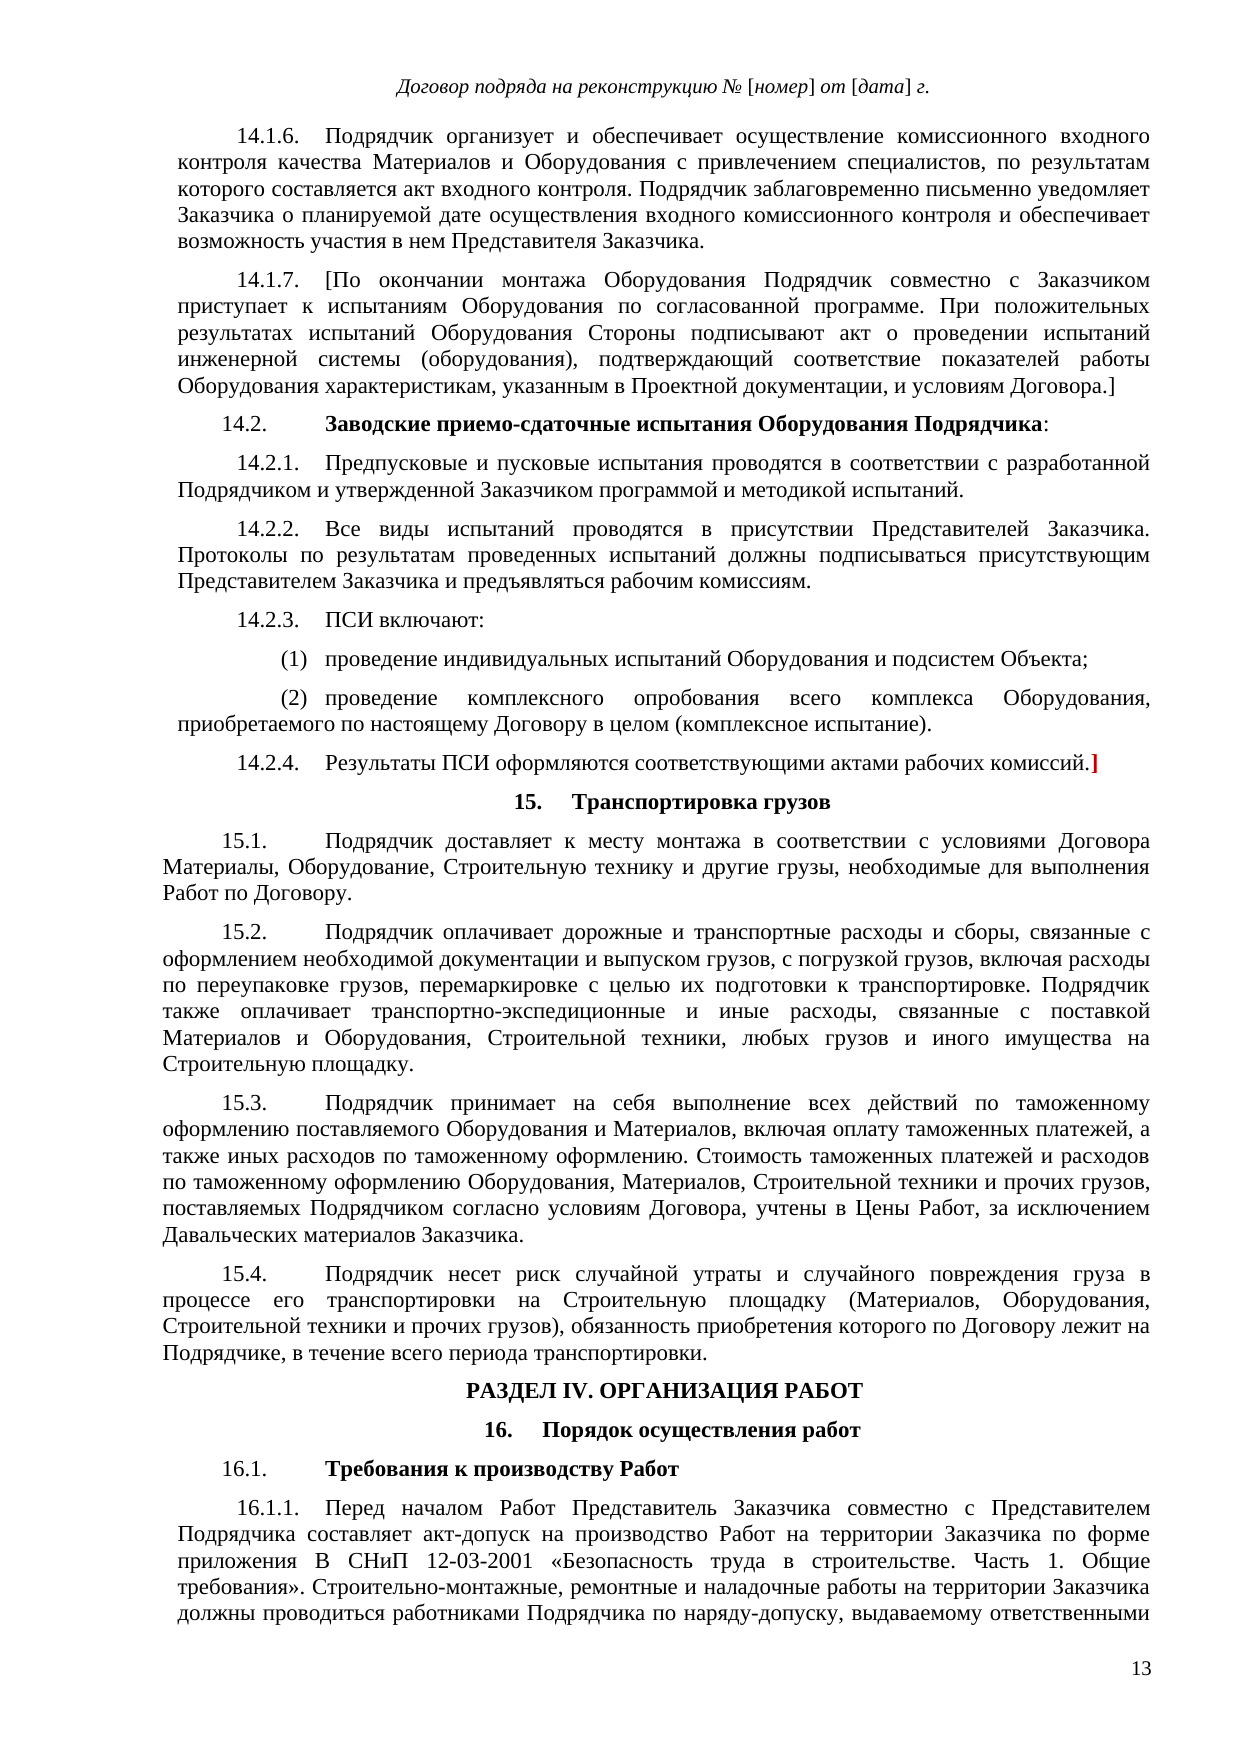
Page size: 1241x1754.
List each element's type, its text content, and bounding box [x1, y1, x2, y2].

text Порядок осуществления работ [177, 1416, 1152, 1443]
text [177, 1494, 1152, 1626]
text ПСИ включают: [177, 606, 1152, 632]
text Подрядчик несет риск случайной утраты и случайного повреждения груза в процессе его транспортировки на Строительную площадку (Материалов, Оборудования, Строительной техники и прочих грузов), обязанность приобретения которого по Договору лежит на Подрядчике, в течение всего периода транспортировки. [162, 1259, 1152, 1365]
text Требования к производству Работ [162, 1455, 1152, 1482]
text Подрядчик доставляет к месту монтажа в соответствии с условиями Договора Материалы, Оборудование, Строительную технику и другие грузы, необходимые для выполнения Работ по Договору. [162, 827, 1152, 906]
text Все виды испытаний проводятся в присутствии Представителей Заказчика. Протоколы по результатам проведенных испытаний должны подписываться присутствующим Представителем Заказчика и предъявляться рабочим комиссиям. [177, 514, 1152, 594]
text Транспортировка грузов [177, 788, 1152, 814]
text Результаты ПСИ оформляются соответствующими актами рабочих комиссий.] [177, 749, 1152, 775]
text проведение комплексного опробования всего комплекса Оборудования, приобретаемого по настоящему Договору в целом (комплексное испытание). [177, 684, 1152, 737]
text Заводские приемо-сдаточные испытания Оборудования Подрядчика: [162, 411, 1152, 437]
text [По окончании монтажа Оборудования Подрядчик совместно с Заказчиком приступает к испытаниям Оборудования по согласованной программе. При положительных результатах испытаний Оборудования Стороны подписывают акт о проведении испытаний инженерной системы (оборудования), подтверждающий соответствие показателей работы Оборудования характеристикам, указанным в Проектной документации, и условиям Договора.] [177, 266, 1152, 398]
text Подрядчик принимает на себя выполнение всех действий по таможенному оформлению поставляемого Оборудования и Материалов, включая оплату таможенных платежей, а также иных расходов по таможенному оформлению. Стоимость таможенных платежей и расходов по таможенному оформлению Оборудования, Материалов, Строительной техники и прочих грузов, поставляемых Подрядчиком согласно условиям Договора, учтены в Цены Работ, за исключением Давальческих материалов Заказчика. [162, 1089, 1152, 1247]
text Предпусковые и пусковые испытания проводятся в соответствии с разработанной Подрядчиком и утвержденной Заказчиком программой и методикой испытаний. [177, 449, 1152, 502]
text проведение индивидуальных испытаний Оборудования и подсистем Объекта; [177, 645, 1152, 671]
list РАЗДЕЛ IV. ОРГАНИЗАЦИЯ РАБОТ [177, 1377, 1152, 1404]
text Подрядчик организует и обеспечивает осуществление комиссионного входного контроля качества Материалов и Оборудования с привлечением специалистов, по результатам которого составляется акт входного контроля. Подрядчик заблаговременно письменно уведомляет Заказчика о планируемой дате осуществления входного комиссионного контроля и обеспечивает возможность участия в нем Представителя Заказчика. [177, 122, 1152, 254]
text Подрядчик оплачивает дорожные и транспортные расходы и сборы, связанные с оформлением необходимой документации и выпуском грузов, с погрузкой грузов, включая расходы по переупаковке грузов, перемаркировке с целью их подготовки к транспортировке. Подрядчик также оплачивает транспортно-экспедиционные и иные расходы, связанные с поставкой Материалов и Оборудования, Строительной техники, любых грузов и иного имущества на Строительную площадку. [162, 918, 1152, 1076]
